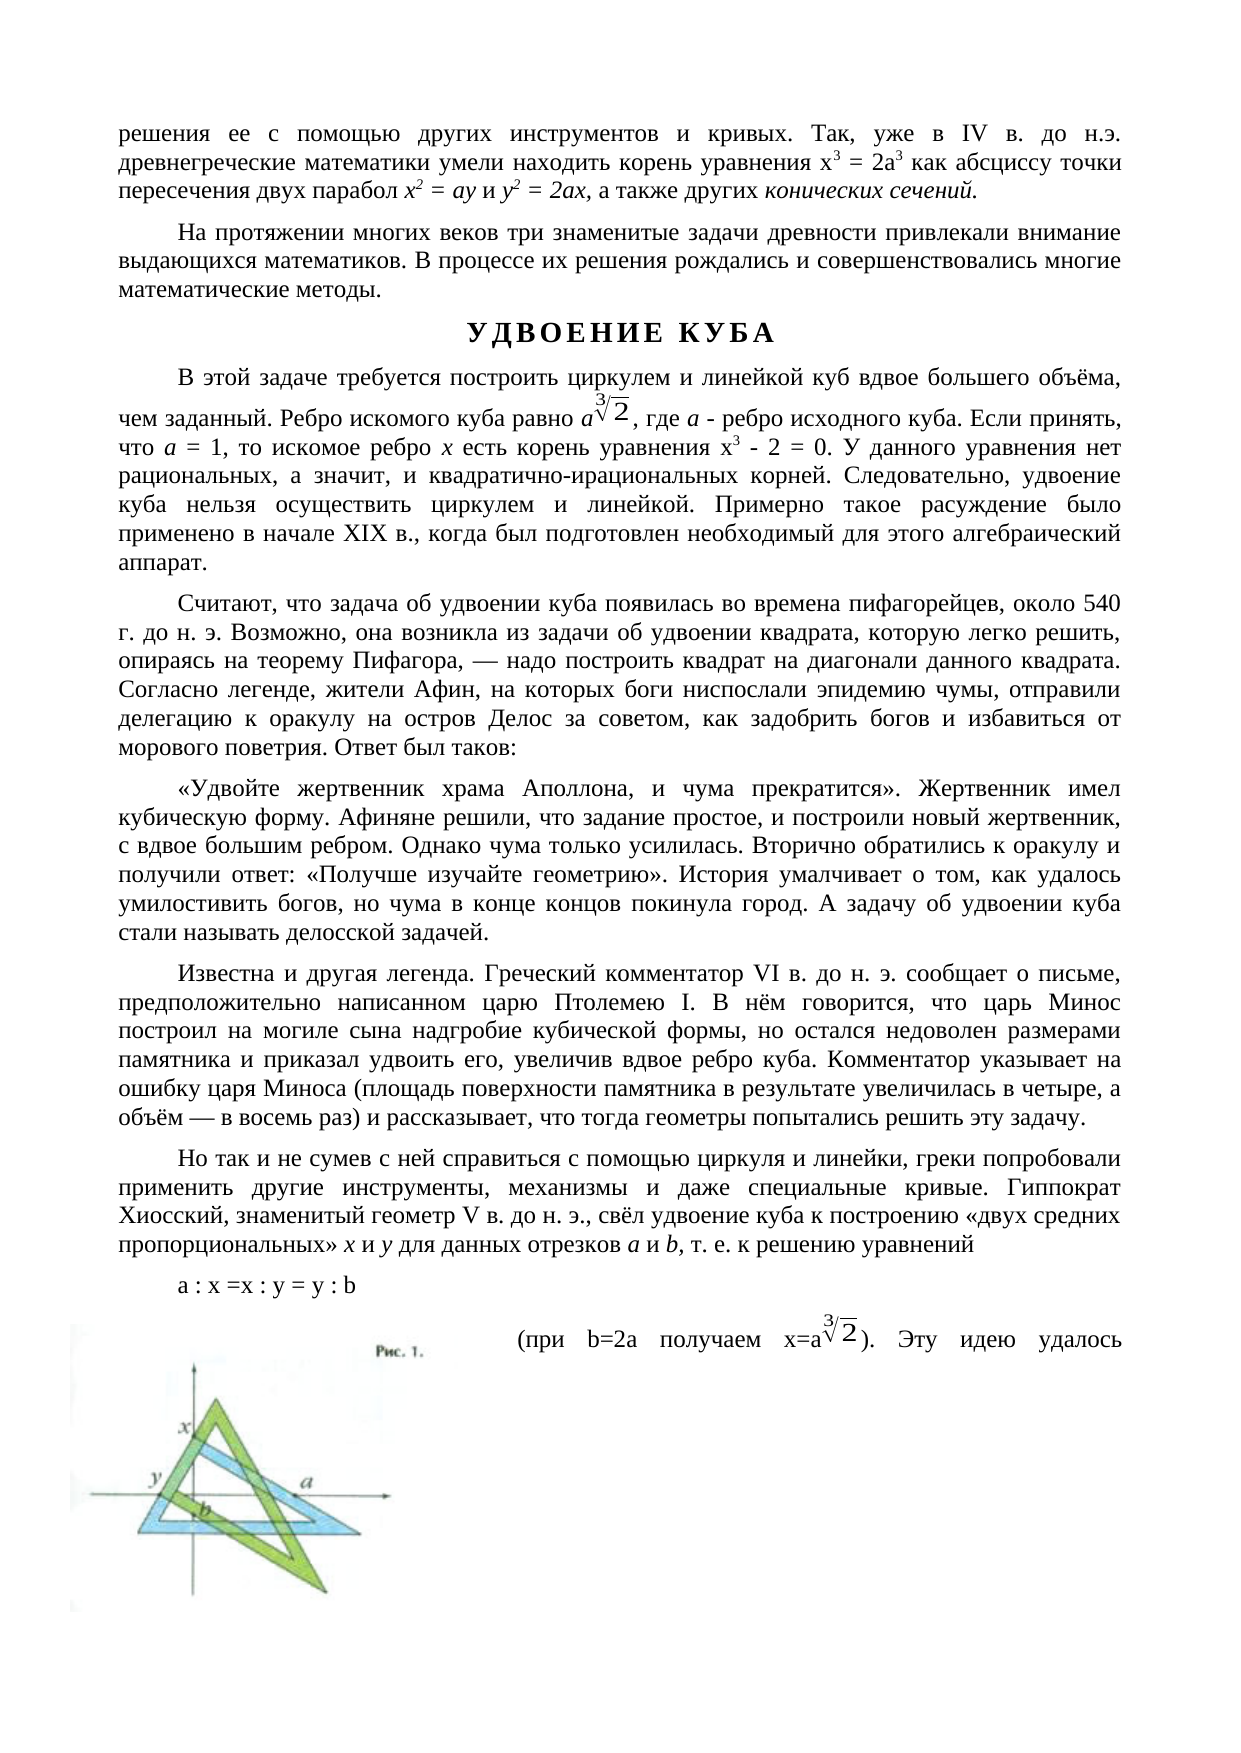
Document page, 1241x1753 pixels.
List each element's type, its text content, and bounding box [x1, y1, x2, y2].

text УДВОЕНИЕ КУБА [118, 316, 1122, 349]
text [118, 1312, 1122, 1625]
text Но так и не сумев с ней справиться с помощью циркуля и линейки, греки попробовали применить другие инструменты, механизмы и даже специальные кривые. Гиппократ Хиосский, знаменитый геометр V в. до н. э., свёл удвоение куба к построению «двух средних пропорциональных» х и у для данных отрезков а и b, т. е. к решению уравнений [118, 1143, 1122, 1258]
text a : x =x : y = y : b [118, 1271, 1122, 1299]
text Известна и другая легенда. Греческий комментатор VI в. до н. э. сообщает о письме, предположительно написанном царю Птолемею I. В нём говорится, что царь Минос построил на могиле сына надгробие кубической формы, но остался недоволен размерами памятника и приказал удвоить его, увеличив вдвое ребро куба. Комментатор указывает на ошибку царя Миноса (площадь поверхности памятника в результате увеличилась в четыре, а объём — в восемь раз) и рассказывает, что тогда геометры попытались решить эту задачу. [118, 958, 1122, 1131]
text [118, 118, 1122, 204]
text На протяжении многих веков три знаменитые задачи древности привлекали внимание выдающихся математиков. В процессе их решения рождались и совершенствовались многие математические методы. [118, 217, 1122, 303]
picture [70, 1324, 458, 1612]
text «Удвойте жертвенник храма Аполлона, и чума прекратится». Жертвенник имел кубическую форму. Афиняне решили, что задание простое, и построили новый жертвенник, с вдвое большим ребром. Однако чума только усилилась. Вторично обратились к оракулу и получили ответ: «Получше изучайте геометрию». История умалчивает о том, как удалось умилостивить богов, но чума в конце концов покинула город. А задачу об удвоении куба стали называть делосской задачей. [118, 773, 1122, 946]
text В этой задаче требуется построить циркулем и линейкой куб вдвое большего объёма, чем заданный. Ребро искомого куба равно а, где а - ребро исходного куба. Если принять, что а = 1, то искомое ребро х есть корень уравнения x3 - 2 = 0. У данного уравнения нет рациональных, а значит, и квадратично-ирациональных корней. Следовательно, удвоение куба нельзя осуществить циркулем и линейкой. Примерно такое расуждение было применено в начале XIX в., когда был подготовлен необходимый для этого алгебраический аппарат. [118, 362, 1122, 576]
text Считают, что задача об удвоении куба появилась во времена пифагорейцев, около 540 г. до н. э. Возможно, она возникла из задачи об удвоении квадрата, которую легко решить, опираясь на теорему Пифагора, — надо построить квадрат на диагонали данного квадрата. Согласно легенде, жители Афин, на которых боги ниспослали эпидемию чумы, отправили делегацию к оракулу на остров Делос за советом, как задобрить богов и избавиться от морового поветрия. Ответ был таков: [118, 588, 1122, 761]
